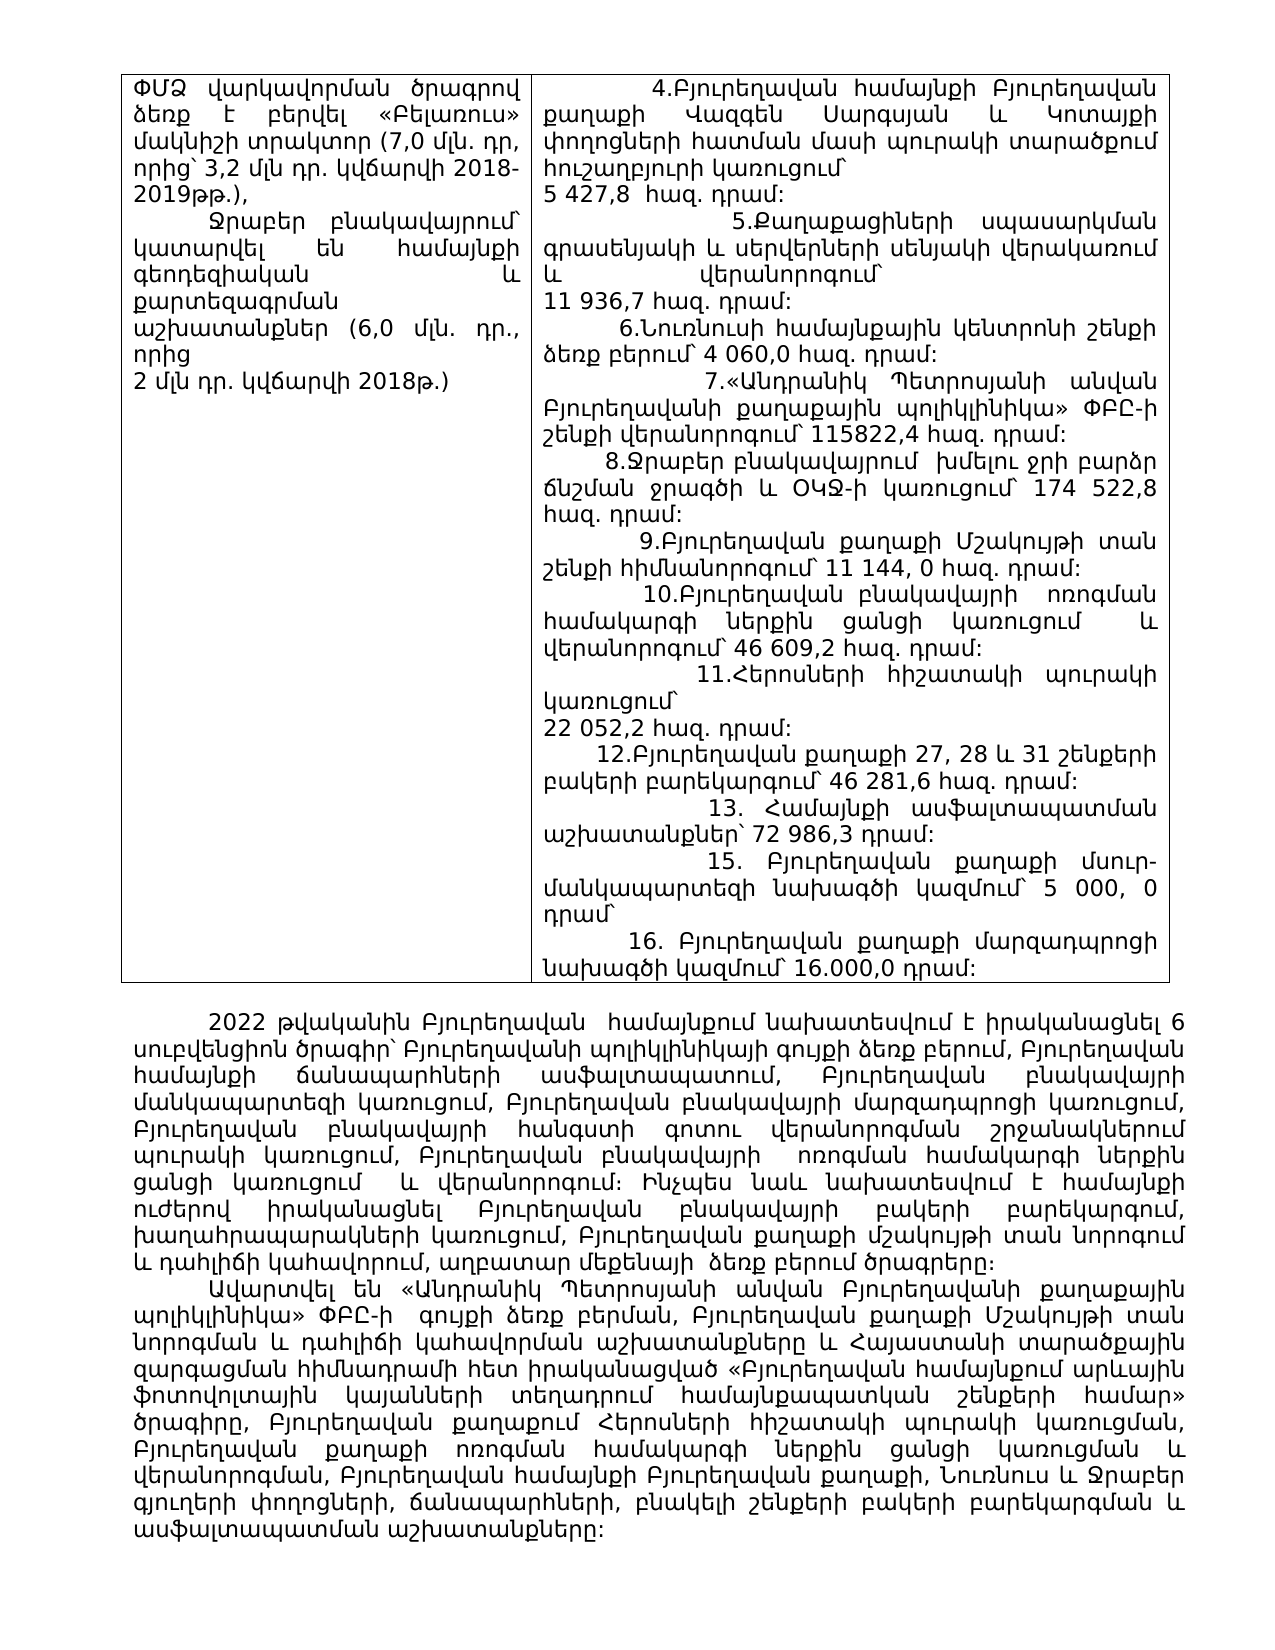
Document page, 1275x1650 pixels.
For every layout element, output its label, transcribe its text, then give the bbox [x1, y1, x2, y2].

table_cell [532, 75, 1169, 982]
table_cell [122, 75, 531, 982]
text Ավարտվել են «Անդրանիկ Պետրոսյանի անվան Բյուրեղավանի քաղաքային պոլիկլինիկա» ՓԲԸ-ի գույքի ձեռք բերման, Բյուրեղավան քաղաքի Մշակույթի տան նորոգման և դահլիճի կահավորման աշխատանքները և Հայաստանի տարածքային զարգացման հիմնադրամի հետ իրականացված «Բյուրեղավան համայնքում արևային ֆոտովոլտային կայանների տեղադրում համայնքապատկան շենքերի համար» ծրագիրը, Բյուրեղավան քաղաքում Հերոսների հիշատակի պուրակի կառուցման, Բյուրեղավան քաղաքի ոռոգման համակարգի ներքին ցանցի կառուցման և վերանորոգման, Բյուրեղավան համայնքի Բյուրեղավան քաղաքի, Նուռնուս և Ջրաբեր գյուղերի փողոցների, ճանապարհների, բնակելի շենքերի բակերի բարեկարգման և ասֆալտապատման աշխատանքները: [133, 1276, 1186, 1543]
text 2022 թվականին Բյուրեղավան համայնքում նախատեսվում է իրականացնել 6 սուբվենցիոն ծրագիր՝ Բյուրեղավանի պոլիկլինիկայի գույքի ձեռք բերում, Բյուրեղավան համայնքի ճանապարհների ասֆալտապատում, Բյուրեղավան բնակավայրի մանկապարտեզի կառուցում, Բյուրեղավան բնակավայրի մարզադպրոցի կառուցում, Բյուրեղավան բնակավայրի հանգստի գոտու վերանորոգման շրջանակներում պուրակի կառուցում, Բյուրեղավան բնակավայրի ոռոգման համակարգի ներքին ցանցի կառուցում և վերանորոգում։ Ինչպես նաև նախատեսվում է համայնքի ուժերով իրականացնել Բյուրեղավան բնակավայրի բակերի բարեկարգում, խաղահրապարակների կառուցում, Բյուրեղավան քաղաքի մշակույթի տան նորոգում և դահլիճի կահավորում, աղբատար մեքենայի ձեռք բերում ծրագրերը։ [133, 1009, 1186, 1276]
